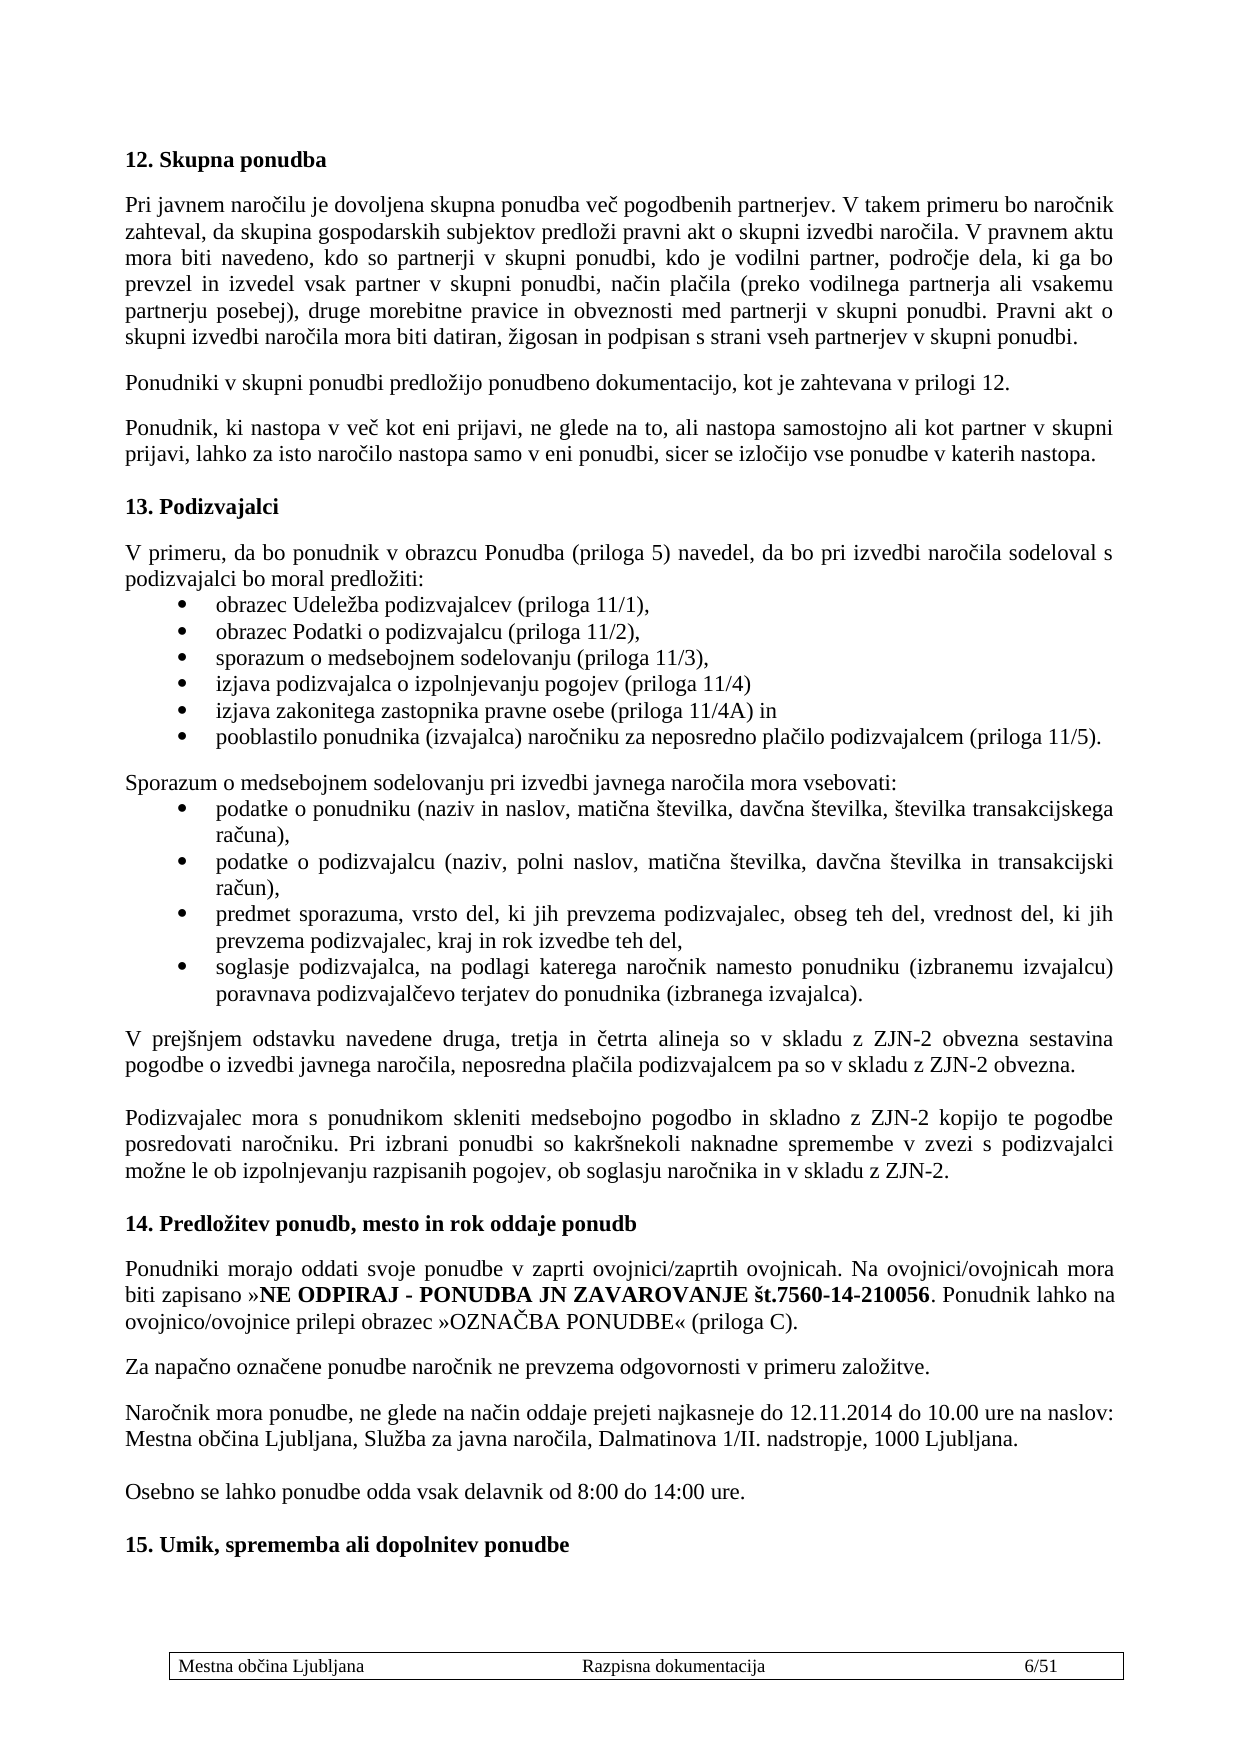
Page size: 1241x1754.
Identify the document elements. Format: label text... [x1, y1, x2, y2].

list pooblastilo ponudnika (izvajalca) naročniku za neposredno plačilo podizvajalcem (priloga 11/5). [178, 723, 1115, 749]
list soglasje podizvajalca, na podlagi katerega naročnik namesto ponudniku (izbranemu izvajalcu) poravnava podizvajalčevo terjatev do ponudnika (izbranega izvajalca). [178, 953, 1115, 1006]
list izjava zakonitega zastopnika pravne osebe (priloga 11/4A) in [178, 697, 1115, 723]
list 13. Podizvajalci [125, 493, 1115, 519]
list obrazec Podatki o podizvajalcu (priloga 11/2), [178, 618, 1115, 644]
list predmet sporazuma, vrsto del, ki jih prevzema podizvajalec, obseg teh del, vrednost del, ki jih prevzema podizvajalec, kraj in rok izvedbe teh del, [178, 901, 1115, 953]
text Podizvajalec mora s ponudnikom skleniti medsebojno pogodbo in skladno z ZJN-2 kopijo te pogodbe posredovati naročniku. Pri izbrani ponudbi so kakršnekoli naknadne spremembe v zvezi s podizvajalci možne le ob izpolnjevanju razpisanih pogojev, ob soglasju naročnika in v skladu z ZJN-2. [125, 1104, 1115, 1183]
text V prejšnjem odstavku navedene druga, tretja in četrta alineja so v skladu z ZJN-2 obvezna sestavina pogodbe o izvedbi javnega naročila, neposredna plačila podizvajalcem pa so v skladu z ZJN-2 obvezna. [125, 1025, 1115, 1078]
text Ponudniki v skupni ponudbi predložijo ponudbeno dokumentacijo, kot je zahtevana v prilogi 12. [125, 369, 1115, 395]
text Ponudniki morajo oddati svoje ponudbe v zaprti ovojnici/zaprtih ovojnicah. Na ovojnici/ovojnicah mora biti zapisano »NE ODPIRAJ - PONUDBA JN ZAVAROVANJE št.7560-14-210056. Ponudnik lahko na ovojnico/ovojnice prilepi obrazec »OZNAČBA PONUDBE« (priloga C). [125, 1255, 1115, 1334]
list 12. Skupna ponudba [125, 146, 1115, 172]
text V primeru, da bo ponudnik v obrazcu Ponudba (priloga 5) navedel, da bo pri izvedbi naročila sodeloval s podizvajalci bo moral predložiti: [125, 539, 1115, 591]
list obrazec Udeležba podizvajalcev (priloga 11/1), [178, 591, 1115, 618]
list izjava podizvajalca o izpolnjevanju pogojev (priloga 11/4) [178, 671, 1115, 697]
text Za napačno označene ponudbe naročnik ne prevzema odgovornosti v primeru založitve. [125, 1353, 1115, 1380]
text Naročnik mora ponudbe, ne glede na način oddaje prejeti najkasneje do 12.11.2014 do 10.00 ure na naslov: Mestna občina Ljubljana, Služba za javna naročila, Dalmatinova 1/II. nadstropje, 1000 Ljubljana. [125, 1399, 1115, 1452]
text Ponudnik, ki nastopa v več kot eni prijavi, ne glede na to, ali nastopa samostojno ali kot partner v skupni prijavi, lahko za isto naročilo nastopa samo v eni ponudbi, sicer se izločijo vse ponudbe v katerih nastopa. [125, 414, 1115, 467]
list 14. Predložitev ponudb, mesto in rok oddaje ponudb [125, 1209, 1115, 1236]
text Pri javnem naročilu je dovoljena skupna ponudba več pogodbenih partnerjev. V takem primeru bo naročnik zahteval, da skupina gospodarskih subjektov predloži pravni akt o skupni izvedbi naročila. V pravnem aktu mora biti navedeno, kdo so partnerji v skupni ponudbi, kdo je vodilni partner, področje dela, ki ga bo prevzel in izvedel vsak partner v skupni ponudbi, način plačila (preko vodilnega partnerja ali vsakemu partnerju posebej), druge morebitne pravice in obveznosti med partnerji v skupni ponudbi. Pravni akt o skupni izvedbi naročila mora biti datiran, žigosan in podpisan s strani vseh partnerjev v skupni ponudbi. [125, 191, 1115, 349]
list podatke o ponudniku (naziv in naslov, matična številka, davčna številka, številka transakcijskega računa), [178, 795, 1115, 848]
text Osebno se lahko ponudbe odda vsak delavnik od 8:00 do 14:00 ure. [125, 1478, 1115, 1504]
list sporazum o medsebojnem sodelovanju (priloga 11/3), [178, 644, 1115, 671]
text Sporazum o medsebojnem sodelovanju pri izvedbi javnega naročila mora vsebovati: [125, 769, 1115, 795]
list 15. Umik, sprememba ali dopolnitev ponudbe [125, 1531, 1115, 1557]
list podatke o podizvajalcu (naziv, polni naslov, matična številka, davčna številka in transakcijski račun), [178, 848, 1115, 901]
